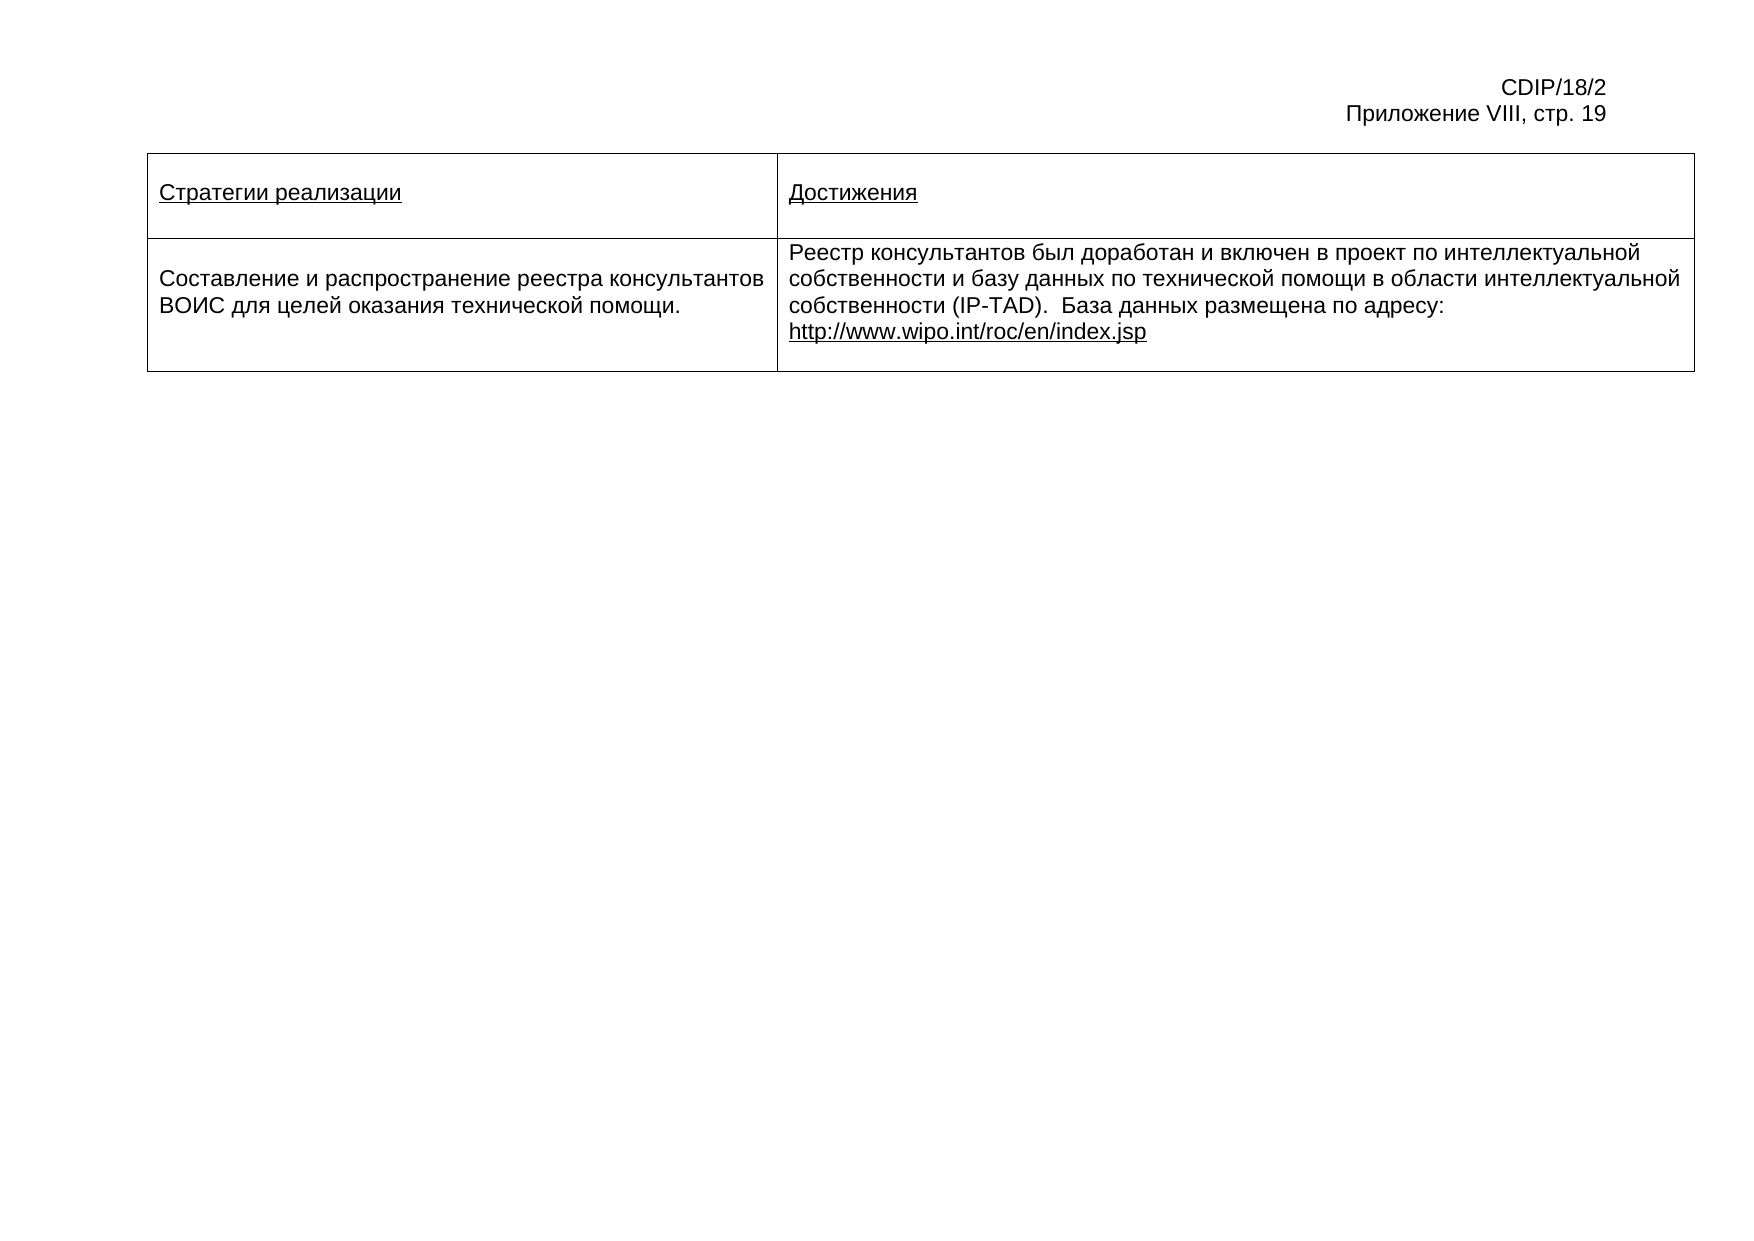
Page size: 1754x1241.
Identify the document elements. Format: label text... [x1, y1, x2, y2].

table_header Стратегии реализации [148, 154, 777, 238]
table_header Достижения [778, 154, 1694, 238]
table_cell Составление и распространение реестра консультантов ВОИС для целей оказания технической помощи. [148, 239, 777, 371]
table_cell Реестр консультантов был доработан и включен в проект по интеллектуальной собственности и базу данных по технической помощи в области интеллектуальной собственности (IP-TAD). База данных размещена по адресу: http://www.wipo.int/roc/en/index.jsp [778, 239, 1694, 371]
